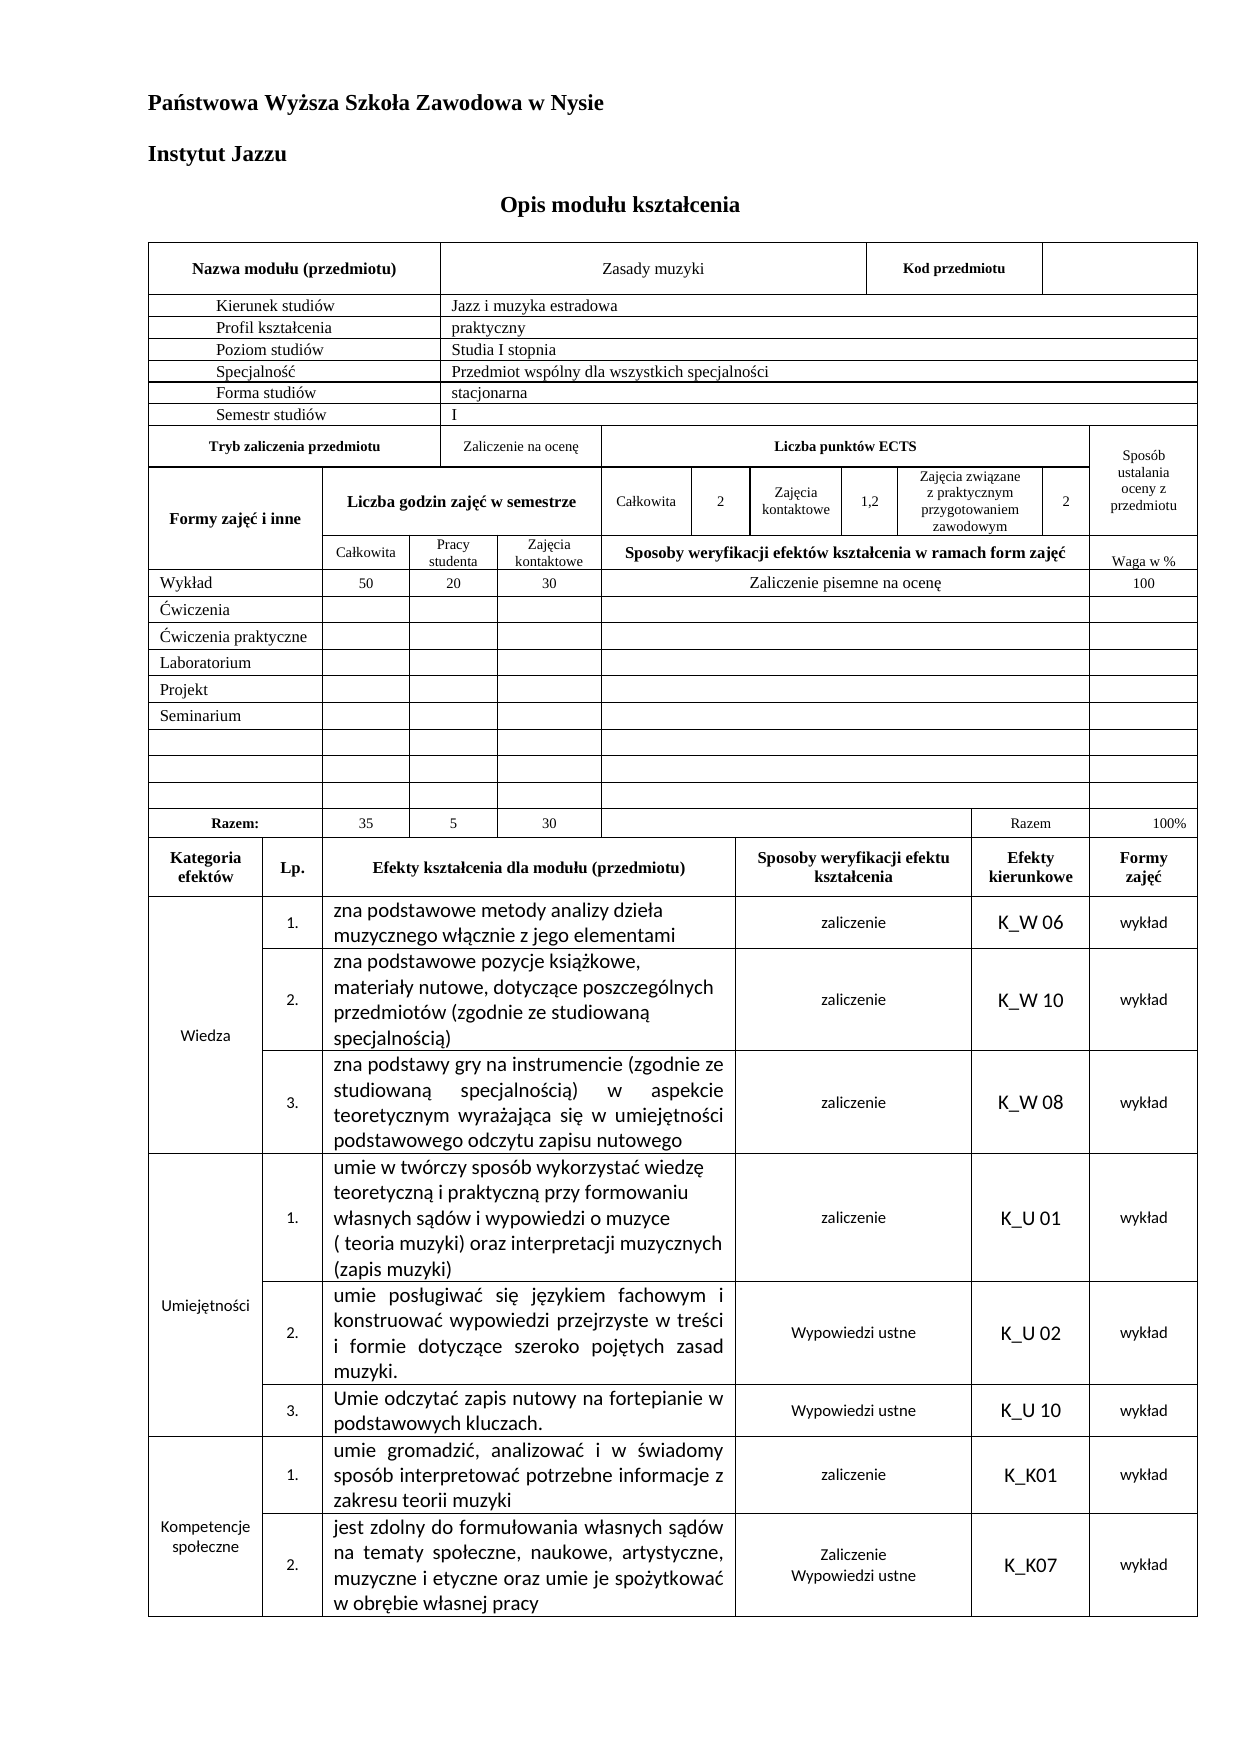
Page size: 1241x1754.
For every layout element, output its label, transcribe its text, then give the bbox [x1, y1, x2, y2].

table_cell [323, 756, 409, 782]
table_cell [410, 597, 497, 622]
table_cell 3. [263, 1385, 322, 1436]
table_cell [602, 703, 1089, 728]
table_cell K_K01 [972, 1437, 1089, 1513]
table_cell Razem [972, 809, 1089, 837]
table_cell Ćwiczenia [149, 597, 322, 622]
table_cell Semestr studiów [149, 404, 440, 425]
table_cell 30 [498, 570, 601, 596]
table_cell Jazz i muzyka estradowa [441, 295, 1197, 316]
table_cell 100 [1090, 570, 1197, 596]
table_cell [602, 676, 1089, 702]
table_cell [323, 783, 409, 808]
table_cell 50 [323, 570, 409, 596]
table_cell [410, 676, 497, 702]
table_cell zaliczenie [736, 897, 971, 948]
table_cell jest zdolny do formułowania własnych sądów na tematy społeczne, naukowe, artystyczne, muzyczne i etyczne oraz umie je spożytkować w obrębie własnej pracy [323, 1514, 735, 1616]
table_cell Tryb zaliczenia przedmiotu [149, 426, 440, 466]
table_cell [149, 730, 322, 755]
table_cell [498, 623, 601, 649]
table_cell Seminarium [149, 703, 322, 728]
table_cell zaliczenie [736, 1154, 971, 1281]
table_cell 2. [263, 1282, 322, 1384]
text Państwowa Wyższa Szkoła Zawodowa w Nysie [148, 89, 1092, 115]
table_cell 2. [263, 949, 322, 1050]
table_cell Liczba godzin zajęć w semestrze [323, 468, 601, 534]
table_cell [323, 597, 409, 622]
table_cell wykład [1090, 1051, 1197, 1153]
table_cell [498, 756, 601, 782]
table_cell Kategoria efektów [149, 838, 262, 896]
table_cell Sposób ustalania oceny z przedmiotu [1090, 426, 1197, 534]
table_cell [602, 597, 1089, 622]
table_cell Laboratorium [149, 650, 322, 675]
table_cell 2 [1043, 468, 1089, 534]
table_cell K_U 02 [972, 1282, 1089, 1384]
table_cell [1090, 623, 1197, 649]
table_cell K_U 01 [972, 1154, 1089, 1281]
table_cell [1090, 703, 1197, 728]
table_cell Zajęcia kontaktowe [498, 536, 601, 569]
table_cell Całkowita [323, 536, 409, 569]
table_cell wykład [1090, 1437, 1197, 1513]
table_cell [1090, 676, 1197, 702]
table_cell Poziom studiów [149, 339, 440, 359]
table_cell praktyczny [441, 317, 1197, 338]
table_cell [602, 783, 1089, 808]
table_cell Lp. [263, 838, 322, 896]
table_cell zaliczenie [736, 1051, 971, 1153]
table_cell zaliczenie [736, 1437, 971, 1513]
table_cell [602, 809, 971, 837]
table_cell wykład [1090, 1282, 1197, 1384]
table_cell Kompetencje społeczne [149, 1437, 262, 1616]
table_header Kod przedmiotu [867, 243, 1042, 294]
table_cell K_U 10 [972, 1385, 1089, 1436]
table_cell [1090, 650, 1197, 675]
table_cell 1. [263, 1437, 322, 1513]
table_cell Wypowiedzi ustne [736, 1385, 971, 1436]
table_cell [323, 650, 409, 675]
table_cell Kierunek studiów [149, 295, 440, 316]
table_cell Całkowita [602, 468, 691, 534]
table_cell Efekty kierunkowe [972, 838, 1089, 896]
table_cell [602, 730, 1089, 755]
table_cell Ćwiczenia praktyczne [149, 623, 322, 649]
table_cell 3. [263, 1051, 322, 1153]
table_cell Projekt [149, 676, 322, 702]
table_cell [1090, 597, 1197, 622]
table_cell [602, 623, 1089, 649]
table_cell Umiejętności [149, 1154, 262, 1436]
table_cell 20 [410, 570, 497, 596]
table_cell stacjonarna [441, 383, 1197, 403]
table_cell Zaliczenie na ocenę [441, 426, 601, 466]
table_cell [410, 783, 497, 808]
table_cell Sposoby weryfikacji efektu kształcenia [736, 838, 971, 896]
table_cell K_W 10 [972, 949, 1089, 1050]
table_cell [149, 756, 322, 782]
table_header Nazwa modułu (przedmiotu) [149, 243, 440, 294]
table_cell [323, 623, 409, 649]
table_cell Zajęcia związane z praktycznym przygotowaniem zawodowym [898, 468, 1042, 534]
table_cell [1090, 756, 1197, 782]
table_cell Zaliczenie Wypowiedzi ustne [736, 1514, 971, 1616]
table_cell 30 [498, 809, 601, 837]
table_cell [410, 756, 497, 782]
table_cell 2 [692, 468, 749, 534]
table_cell [1090, 730, 1197, 755]
table_cell [498, 676, 601, 702]
table_cell [498, 783, 601, 808]
table_cell umie gromadzić, analizować i w świadomy sposób interpretować potrzebne informacje z zakresu teorii muzyki [323, 1437, 735, 1513]
table_cell [498, 597, 601, 622]
table_cell Waga w % [1090, 536, 1197, 569]
table_cell Formy zajęć i inne [149, 468, 322, 569]
table_cell wykład [1090, 1154, 1197, 1281]
table_cell zna podstawy gry na instrumencie (zgodnie ze studiowaną specjalnością) w aspekcie teoretycznym wyrażająca się w umiejętności podstawowego odczytu zapisu nutowego [323, 1051, 735, 1153]
table_cell [602, 650, 1089, 675]
table_cell [498, 650, 601, 675]
table_cell K_W 08 [972, 1051, 1089, 1153]
table_cell 100% [1090, 809, 1197, 837]
table_cell zna podstawowe pozycje książkowe, materiały nutowe, dotyczące poszczególnych przedmiotów (zgodnie ze studiowaną specjalnością) [323, 949, 735, 1050]
table_cell [410, 650, 497, 675]
table_cell [410, 623, 497, 649]
table_cell wykład [1090, 1385, 1197, 1436]
table_cell 1. [263, 1154, 322, 1281]
table_cell Studia I stopnia [441, 339, 1197, 359]
table_cell Formy zajęć [1090, 838, 1197, 896]
table_cell [323, 730, 409, 755]
table_cell Razem: [149, 809, 322, 837]
table_cell wykład [1090, 897, 1197, 948]
table_cell wykład [1090, 1514, 1197, 1616]
table_cell [498, 730, 601, 755]
table_cell Profil kształcenia [149, 317, 440, 338]
table_cell [323, 703, 409, 728]
table_cell 5 [410, 809, 497, 837]
table_cell [149, 783, 322, 808]
table_cell Liczba punktów ECTS [602, 426, 1089, 466]
table_cell Forma studiów [149, 383, 440, 403]
table_header Zasady muzyki [441, 243, 866, 294]
table_header [1043, 243, 1197, 294]
table_cell Wykład [149, 570, 322, 596]
table_cell umie posługiwać się językiem fachowym i konstruować wypowiedzi przejrzyste w treści i formie dotyczące szeroko pojętych zasad muzyki. [323, 1282, 735, 1384]
table_cell 35 [323, 809, 409, 837]
table_cell 1,2 [842, 468, 897, 534]
table_cell zna podstawowe metody analizy dzieła muzycznego włącznie z jego elementami [323, 897, 735, 948]
text Opis modułu kształcenia [148, 191, 1092, 217]
table_cell Wypowiedzi ustne [736, 1282, 971, 1384]
table_cell Umie odczytać zapis nutowy na fortepianie w podstawowych kluczach. [323, 1385, 735, 1436]
table_cell Efekty kształcenia dla modułu (przedmiotu) [323, 838, 735, 896]
table_cell Zaliczenie pisemne na ocenę [602, 570, 1089, 596]
table_cell umie w twórczy sposób wykorzystać wiedzę teoretyczną i praktyczną przy formowaniu własnych sądów i wypowiedzi o muzyce ( teoria muzyki) oraz interpretacji muzycznych (zapis muzyki) [323, 1154, 735, 1281]
table_cell K_W 06 [972, 897, 1089, 948]
table_cell Pracy studenta [410, 536, 497, 569]
table_cell I [441, 404, 1197, 425]
table_cell zaliczenie [736, 949, 971, 1050]
table_cell [1090, 783, 1197, 808]
table_cell [323, 676, 409, 702]
table_cell [410, 703, 497, 728]
table_cell Sposoby weryfikacji efektów kształcenia w ramach form zajęć [602, 536, 1089, 569]
table_cell wykład [1090, 949, 1197, 1050]
table_cell [410, 730, 497, 755]
table_cell Wiedza [149, 897, 262, 1153]
table_cell [498, 703, 601, 728]
table_cell K_K07 [972, 1514, 1089, 1616]
table_cell 1. [263, 897, 322, 948]
table_cell 2. [263, 1514, 322, 1616]
table_cell Przedmiot wspólny dla wszystkich specjalności [441, 361, 1197, 381]
text Instytut Jazzu [148, 140, 1092, 166]
table_cell Specjalność [149, 361, 440, 381]
table_cell [602, 756, 1089, 782]
table_cell Zajęcia kontaktowe [751, 468, 841, 534]
